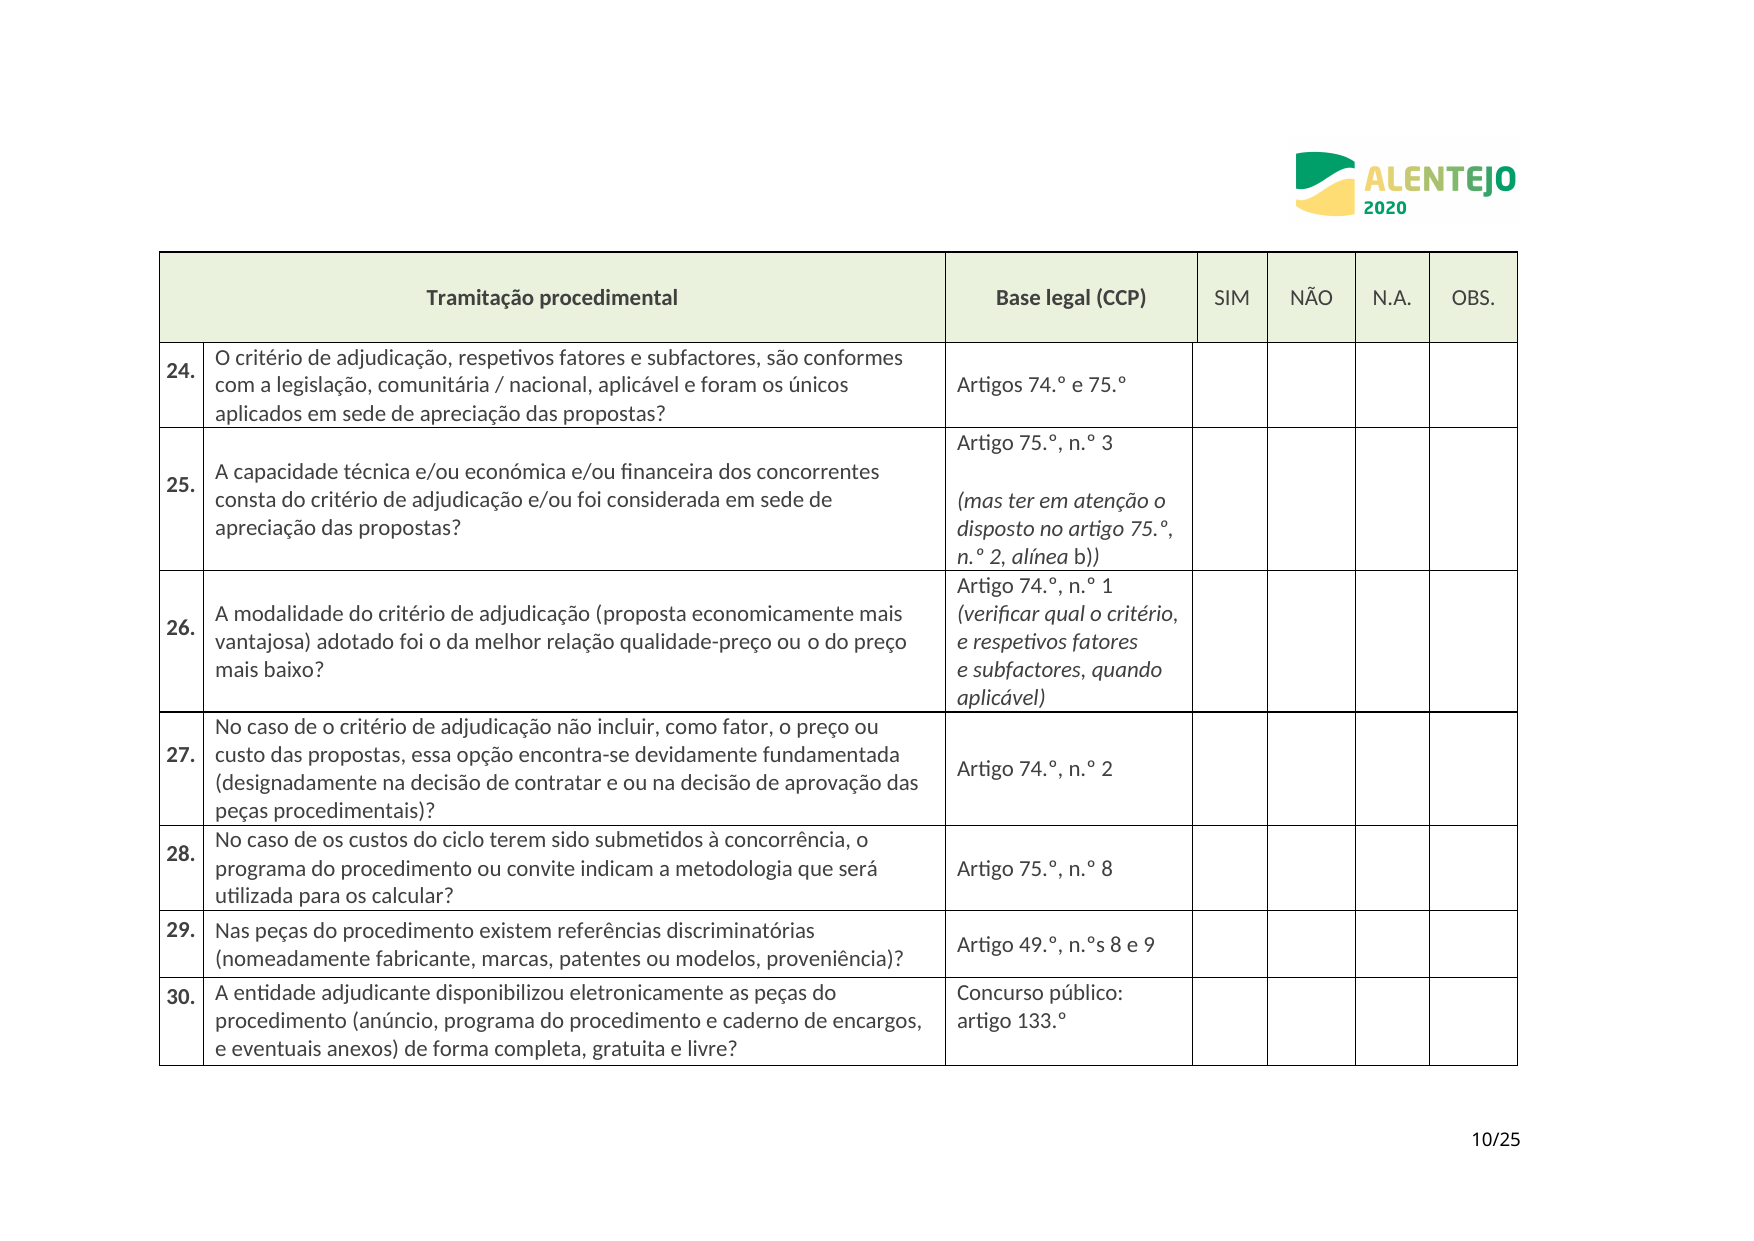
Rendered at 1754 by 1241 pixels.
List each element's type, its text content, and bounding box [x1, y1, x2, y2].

table_cell [1268, 571, 1355, 711]
table_cell Artigo 75.º, n.º 3 (mas ter em atenção o disposto no artigo 75.º, n.º 2, alínea b)) [946, 428, 1192, 570]
table_header Base legal (CCP) [946, 253, 1197, 342]
table_cell [1193, 978, 1267, 1064]
table_cell [1430, 571, 1517, 711]
table_cell [160, 978, 203, 1064]
table_cell [1356, 571, 1429, 711]
table_cell [1193, 343, 1267, 427]
table_cell [1356, 713, 1429, 824]
table_cell Artigos 74.º e 75.º [946, 343, 1192, 427]
picture [1288, 135, 1521, 223]
table_cell A capacidade técnica e/ou económica e/ou financeira dos concorrentes consta do critério de adjudicação e/ou foi considerada em sede de apreciação das propostas? [204, 428, 945, 570]
table_header SIM [1198, 253, 1267, 342]
table_cell [1193, 826, 1267, 910]
table_cell [160, 428, 203, 570]
table_header N.A. [1356, 253, 1429, 342]
table_cell [1356, 826, 1429, 910]
table_cell [1356, 428, 1429, 570]
table_cell [1268, 428, 1355, 570]
table_cell [1193, 713, 1267, 824]
table_cell [1430, 978, 1517, 1064]
table_cell No caso de o critério de adjudicação não incluir, como fator, o preço ou custo das propostas, essa opção encontra-se devidamente fundamentada (designadamente na decisão de contratar e ou na decisão de aprovação das peças procedimentais)? [204, 713, 945, 824]
table_cell No caso de os custos do ciclo terem sido submetidos à concorrência, o programa do procedimento ou convite indicam a metodologia que será utilizada para os calcular? [204, 826, 945, 910]
table_cell Artigo 49.º, n.ºs 8 e 9 [946, 911, 1192, 977]
table_cell Nas peças do procedimento existem referências discriminatórias (nomeadamente fabricante, marcas, patentes ou modelos, proveniência)? [204, 911, 945, 977]
table_cell [1268, 713, 1355, 824]
table_cell [1430, 428, 1517, 570]
table_cell [1268, 978, 1355, 1064]
table_cell [1430, 911, 1517, 977]
table_cell Artigo 74.º, n.º 2 [946, 713, 1192, 824]
table_cell [160, 826, 203, 910]
table_header NÃO [1268, 253, 1355, 342]
table_cell [160, 713, 203, 824]
table_cell Artigo 75.º, n.º 8 [946, 826, 1192, 910]
table_cell [1356, 343, 1429, 427]
table_cell [1193, 911, 1267, 977]
table_cell [1193, 428, 1267, 570]
table_cell [1356, 911, 1429, 977]
table_cell [160, 911, 203, 977]
table_cell [1356, 978, 1429, 1064]
table_header Tramitação procedimental [160, 253, 945, 342]
table_cell [160, 343, 203, 427]
table_header OBS. [1430, 253, 1517, 342]
table_cell [1430, 713, 1517, 824]
table_cell [1430, 343, 1517, 427]
table_cell [160, 571, 203, 711]
table_cell O critério de adjudicação, respetivos fatores e subfactores, são conformes com a legislação, comunitária / nacional, aplicável e foram os únicos aplicados em sede de apreciação das propostas? [204, 343, 945, 427]
table_cell [1430, 826, 1517, 910]
table_cell [1193, 571, 1267, 711]
table_cell A modalidade do critério de adjudicação (proposta economicamente mais vantajosa) adotado foi o da melhor relação qualidade-preço ou o do preço mais baixo? [204, 571, 945, 711]
table_cell [1268, 826, 1355, 910]
table_cell Artigo 74.º, n.º 1 (verificar qual o critério, e respetivos fatores e subfactores, quando aplicável) [946, 571, 1192, 711]
table_cell [1268, 343, 1355, 427]
table_cell [1268, 911, 1355, 977]
